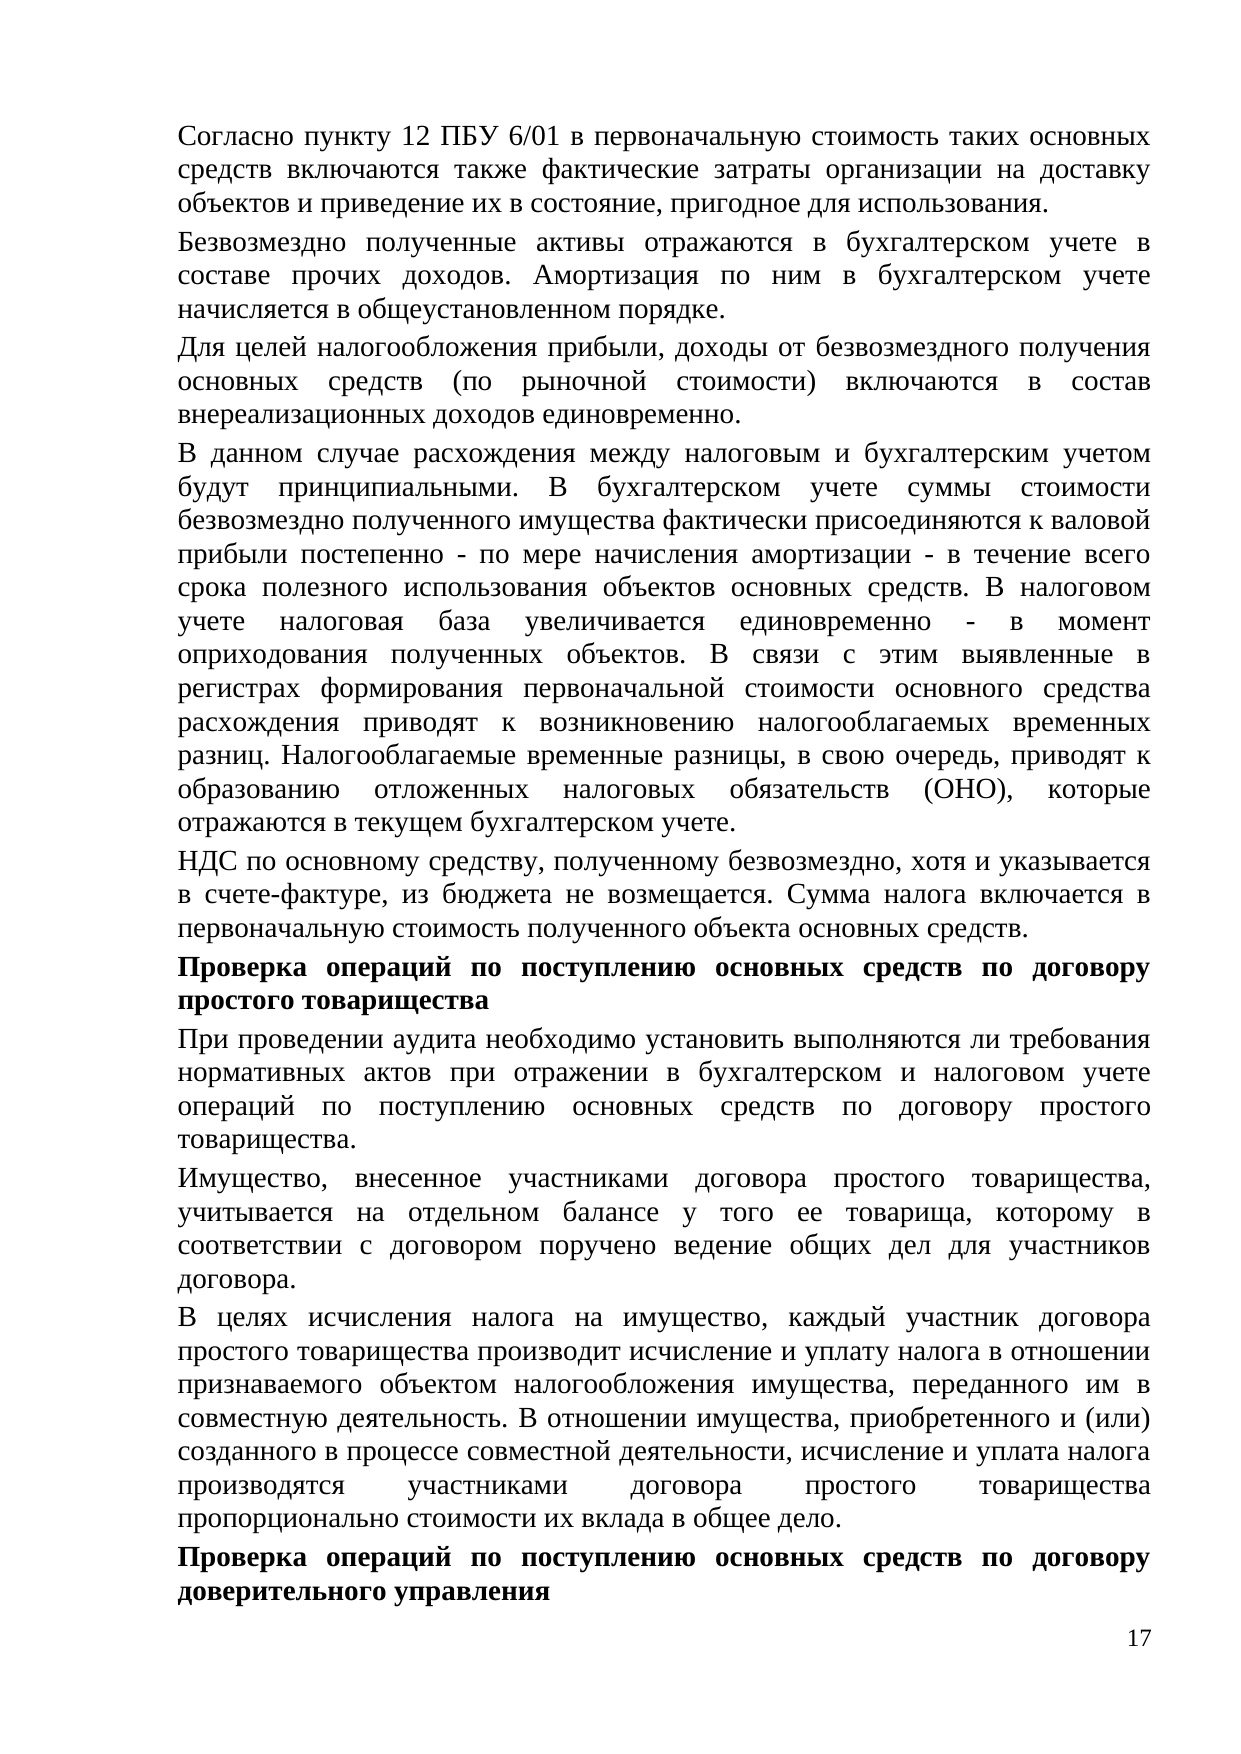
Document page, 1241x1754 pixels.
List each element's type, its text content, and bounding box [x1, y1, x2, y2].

text В данном случае расхождения между налоговым и бухгалтерским учетом будут принципиальными. В бухгалтерском учете суммы стоимости безвозмездно полученного имущества фактически присоединяются к валовой прибыли постепенно - по мере начисления амортизации - в течение всего срока полезного использования объектов основных средств. В налоговом учете налоговая база увеличивается единовременно - в момент оприходования полученных объектов. В связи с этим выявленные в регистрах формирования первоначальной стоимости основного средства расхождения приводят к возникновению налогооблагаемых временных разниц. Налогооблагаемые временные разницы, в свою очередь, приводят к образованию отложенных налоговых обязательств (ОНО), которые отражаются в текущем бухгалтерском учете. [177, 435, 1152, 838]
text Проверка операций по поступлению основных средств по договору простого товарищества [177, 949, 1152, 1016]
text Имущество, внесенное участниками договора простого товарищества, учитывается на отдельном балансе у того ее товарища, которому в соответствии с договором поручено ведение общих дел для участников договора. [177, 1160, 1152, 1294]
text НДС по основному средству, полученному безвозмездно, хотя и указывается в счете-фактуре, из бюджета не возмещается. Сумма налога включается в первоначальную стоимость полученного объекта основных средств. [177, 843, 1152, 943]
text В целях исчисления налога на имущество, каждый участник договора простого товарищества производит исчисление и уплату налога в отношении признаваемого объектом налогообложения имущества, переданного им в совместную деятельность. В отношении имущества, приобретенного и (или) созданного в процессе совместной деятельности, исчисление и уплата налога производятся участниками договора простого товарищества пропорционально стоимости их вклада в общее дело. [177, 1299, 1152, 1534]
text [177, 118, 1152, 219]
text Безвозмездно полученные активы отражаются в бухгалтерском учете в составе прочих доходов. Амортизация по ним в бухгалтерском учете начисляется в общеустановленном порядке. [177, 224, 1152, 324]
text Для целей налогообложения прибыли, доходы от безвозмездного получения основных средств (по рыночной стоимости) включаются в состав внереализационных доходов единовременно. [177, 329, 1152, 430]
text Проверка операций по поступлению основных средств по договору доверительного управления [177, 1539, 1152, 1606]
text При проведении аудита необходимо установить выполняются ли требования нормативных актов при отражении в бухгалтерском и налоговом учете операций по поступлению основных средств по договору простого товарищества. [177, 1021, 1152, 1155]
